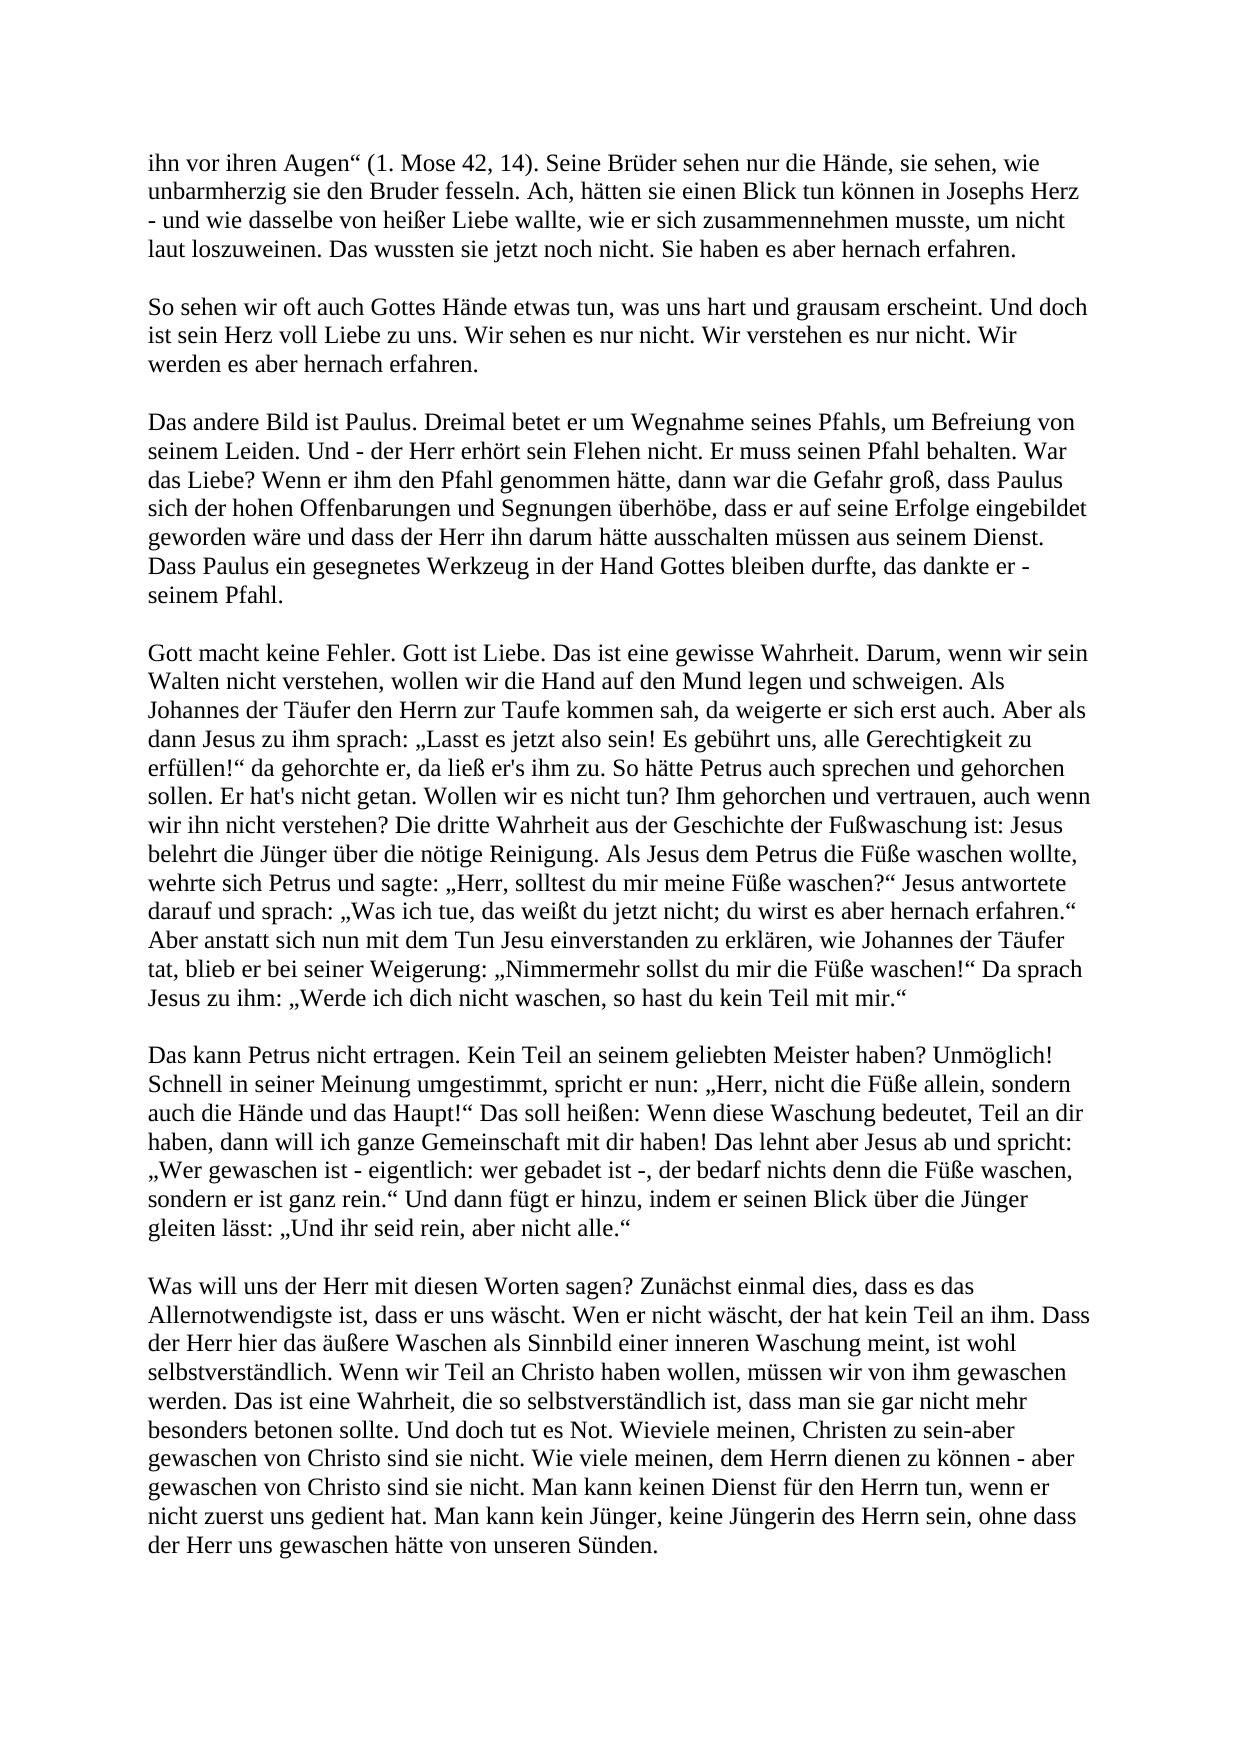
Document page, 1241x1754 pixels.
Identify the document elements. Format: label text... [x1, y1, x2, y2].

text Das kann Petrus nicht ertragen. Kein Teil an seinem geliebten Meister haben? Unmöglich! Schnell in seiner Meinung umgestimmt, spricht er nun: „Herr, nicht die Füße allein, sondern auch die Hände und das Haupt!“ Das soll heißen: Wenn diese Waschung bedeutet, Teil an dir haben, dann will ich ganze Gemeinschaft mit dir haben! Das lehnt aber Jesus ab und spricht: „Wer gewaschen ist - eigentlich: wer gebadet ist -, der bedarf nichts denn die Füße waschen, sondern er ist ganz rein.“ Und dann fügt er hinzu, indem er seinen Blick über die Jünger gleiten lässt: „Und ihr seid rein, aber nicht alle.“ [148, 1041, 1093, 1242]
text Gott macht keine Fehler. Gott ist Liebe. Das ist eine gewisse Wahrheit. Darum, wenn wir sein Walten nicht verstehen, wollen wir die Hand auf den Mund legen und schweigen. Als Johannes der Täufer den Herrn zur Taufe kommen sah, da weigerte er sich erst auch. Aber als dann Jesus zu ihm sprach: „Lasst es jetzt also sein! Es gebührt uns, alle Gerechtigkeit zu erfüllen!“ da gehorchte er, da ließ er's ihm zu. So hätte Petrus auch sprechen und gehorchen sollen. Er hat's nicht getan. Wollen wir es nicht tun? Ihm gehorchen und vertrauen, auch wenn wir ihn nicht verstehen? Die dritte Wahrheit aus der Geschichte der Fußwaschung ist: Jesus belehrt die Jünger über die nötige Reinigung. Als Jesus dem Petrus die Füße waschen wollte, wehrte sich Petrus und sagte: „Herr, solltest du mir meine Füße waschen?“ Jesus antwortete darauf und sprach: „Was ich tue, das weißt du jetzt nicht; du wirst es aber hernach erfahren.“ Aber anstatt sich nun mit dem Tun Jesu einverstanden zu erklären, wie Johannes der Täufer tat, blieb er bei seiner Weigerung: „Nimmermehr sollst du mir die Füße waschen!“ Da sprach Jesus zu ihm: „Werde ich dich nicht waschen, so hast du kein Teil mit mir.“ [148, 638, 1093, 1011]
text So sehen wir oft auch Gottes Hände etwas tun, was uns hart und grausam erscheint. Und doch ist sein Herz voll Liebe zu uns. Wir sehen es nur nicht. Wir verstehen es nur nicht. Wir werden es aber hernach erfahren. [148, 292, 1093, 378]
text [148, 148, 1093, 263]
text Was will uns der Herr mit diesen Worten sagen? Zunächst einmal dies, dass es das Allernotwendigste ist, dass er uns wäscht. Wen er nicht wäscht, der hat kein Teil an ihm. Dass der Herr hier das äußere Waschen als Sinnbild einer inneren Waschung meint, ist wohl selbstverständlich. Wenn wir Teil an Christo haben wollen, müssen wir von ihm gewaschen werden. Das ist eine Wahrheit, die so selbstverständlich ist, dass man sie gar nicht mehr besonders betonen sollte. Und doch tut es Not. Wieviele meinen, Christen zu sein-aber gewaschen von Christo sind sie nicht. Wie viele meinen, dem Herrn dienen zu können - aber gewaschen von Christo sind sie nicht. Man kann keinen Dienst für den Herrn tun, wenn er nicht zuerst uns gedient hat. Man kann kein Jünger, keine Jüngerin des Herrn sein, ohne dass der Herr uns gewaschen hätte von unseren Sünden. [148, 1271, 1093, 1558]
text Das andere Bild ist Paulus. Dreimal betet er um Wegnahme seines Pfahls, um Befreiung von seinem Leiden. Und - der Herr erhört sein Flehen nicht. Er muss seinen Pfahl behalten. War das Liebe? Wenn er ihm den Pfahl genommen hätte, dann war die Gefahr groß, dass Paulus sich der hohen Offenbarungen und Segnungen überhöbe, dass er auf seine Erfolge eingebildet geworden wäre und dass der Herr ihn darum hätte ausschalten müssen aus seinem Dienst. Dass Paulus ein gesegnetes Werkzeug in der Hand Gottes bleiben durfte, das dankte er - seinem Pfahl. [148, 407, 1093, 608]
